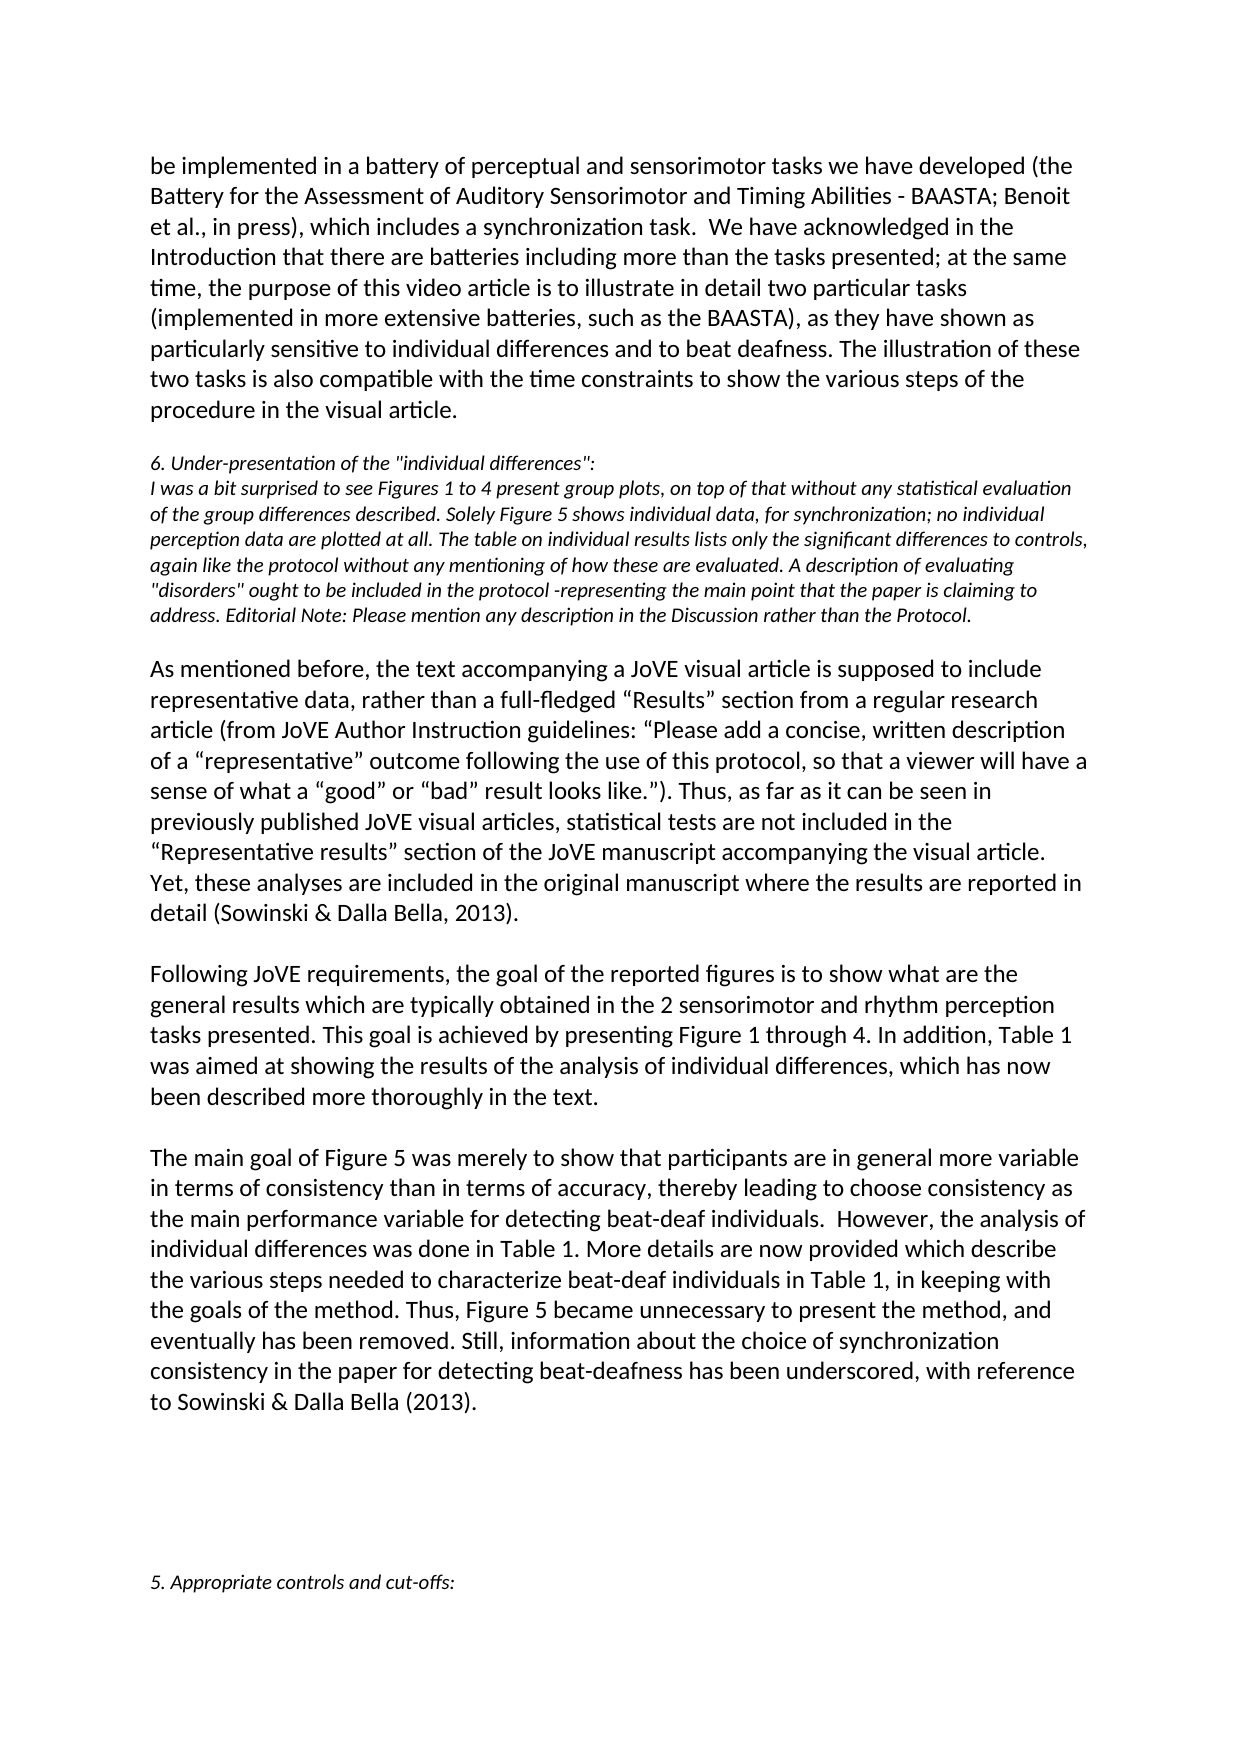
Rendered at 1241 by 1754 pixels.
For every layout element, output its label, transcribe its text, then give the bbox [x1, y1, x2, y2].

text As mentioned before, the text accompanying a JoVE visual article is supposed to include representative data, rather than a full-fledged “Results” section from a regular research article (from JoVE Author Instruction guidelines: “Please add a concise, written description of a “representative” outcome following the use of this protocol, so that a viewer will have a sense of what a “good” or “bad” result looks like.”). Thus, as far as it can be seen in previously published JoVE visual articles, statistical tests are not included in the “Representative results” section of the JoVE manuscript accompanying the visual article. Yet, these analyses are included in the original manuscript where the results are reported in detail (Sowinski & Dalla Bella, 2013). [150, 653, 1090, 928]
text 6. Under-presentation of the "individual differences": [150, 450, 1090, 476]
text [150, 150, 1090, 425]
text I was a bit surprised to see Figures 1 to 4 present group plots, on top of that without any statistical evaluation of the group differences described. Solely Figure 5 shows individual data, for synchronization; no individual perception data are plotted at all. The table on individual results lists only the significant differences to controls, again like the protocol without any mentioning of how these are evaluated. A description of evaluating "disorders" ought to be included in the protocol -representing the main point that the paper is claiming to address. Editorial Note: Please mention any description in the Discussion rather than the Protocol. [150, 476, 1090, 628]
text The main goal of Figure 5 was merely to show that participants are in general more variable in terms of consistency than in terms of accuracy, thereby leading to choose consistency as the main performance variable for detecting beat-deaf individuals. However, the analysis of individual differences was done in Table 1. More details are now provided which describe the various steps needed to characterize beat-deaf individuals in Table 1, in keeping with the goals of the method. Thus, Figure 5 became unnecessary to present the method, and eventually has been removed. Still, information about the choice of synchronization consistency in the paper for detecting beat-deafness has been underscored, with reference to Sowinski & Dalla Bella (2013). [150, 1142, 1090, 1416]
text Following JoVE requirements, the goal of the reported figures is to show what are the general results which are typically obtained in the 2 sensorimotor and rhythm perception tasks presented. This goal is achieved by presenting Figure 1 through 4. In addition, Table 1 was aimed at showing the results of the analysis of individual differences, which has now been described more thoroughly in the text. [150, 959, 1090, 1111]
text 5. Appropriate controls and cut-offs: [150, 1569, 1090, 1594]
